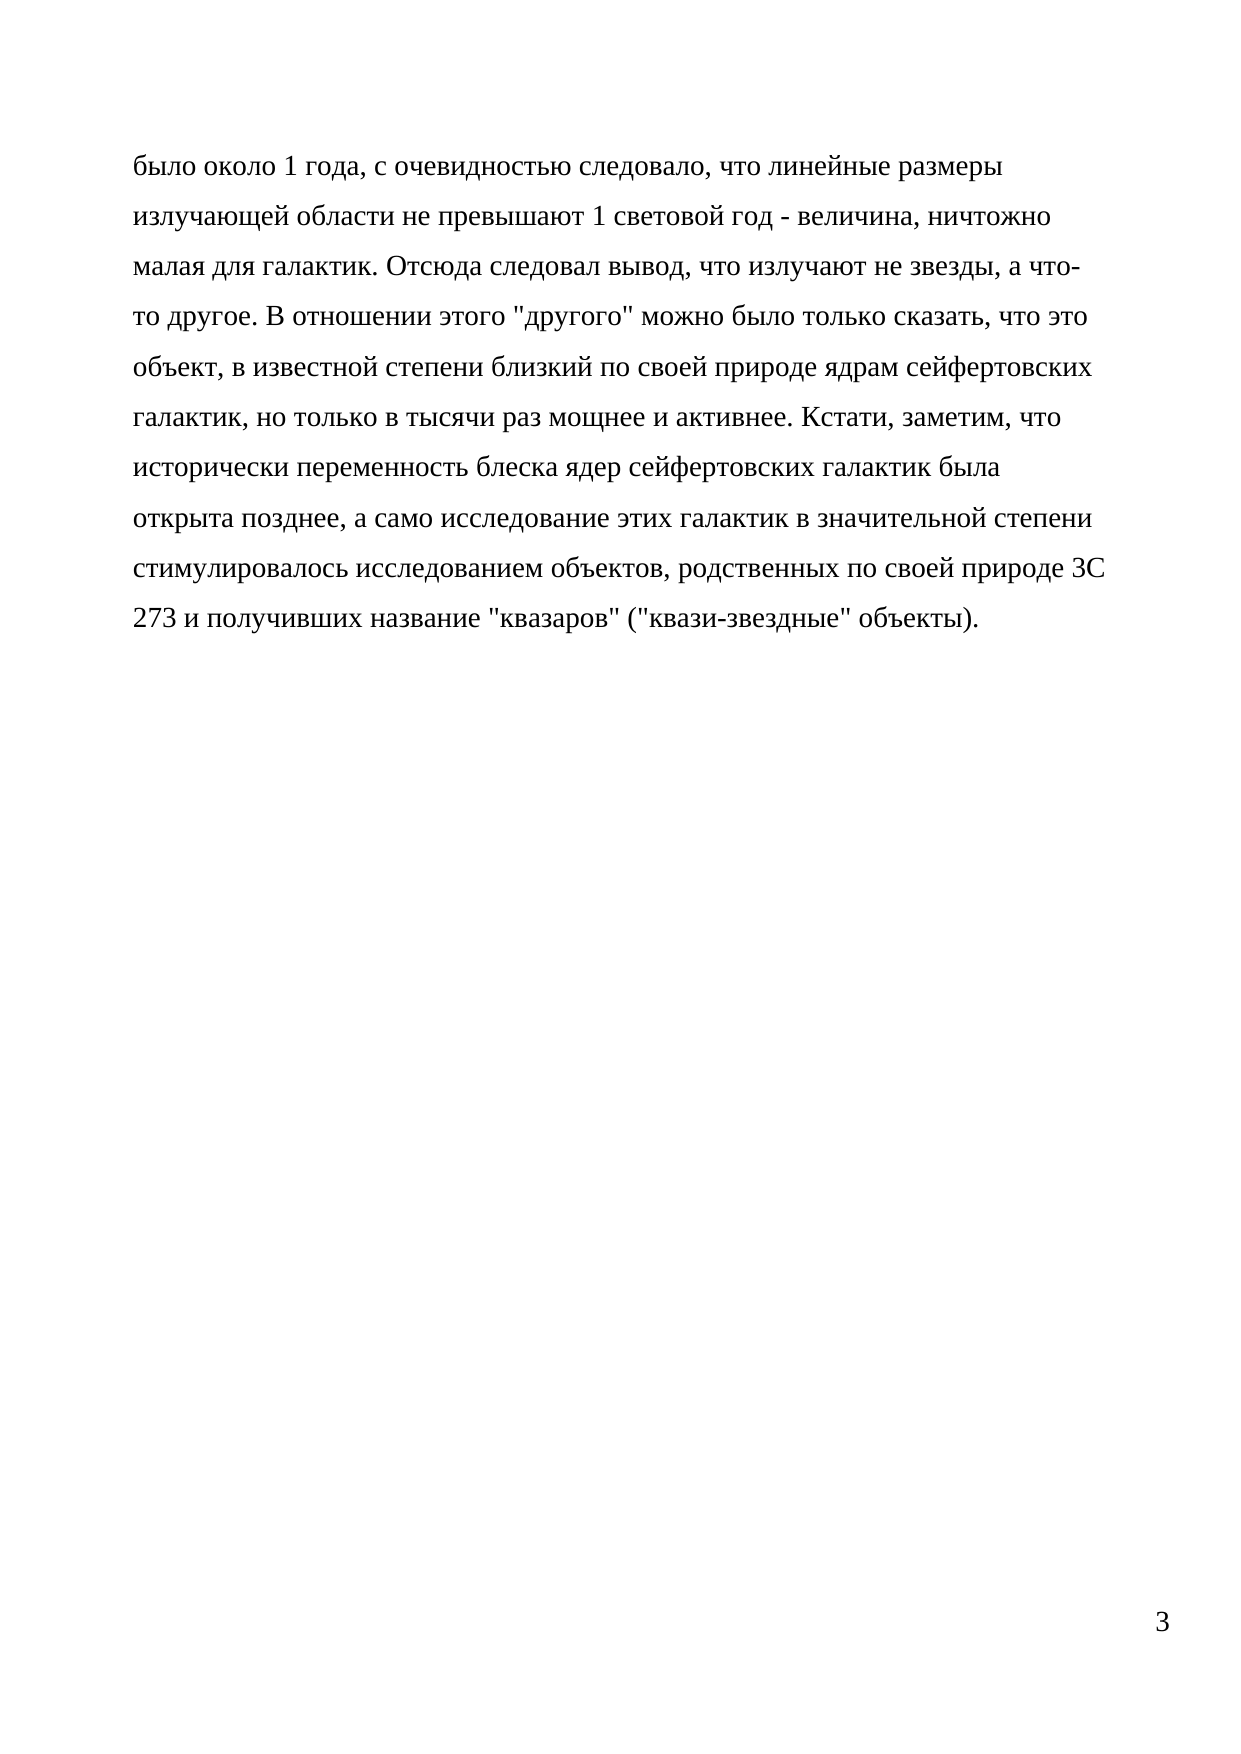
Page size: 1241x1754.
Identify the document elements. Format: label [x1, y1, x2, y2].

text [133, 148, 1108, 634]
